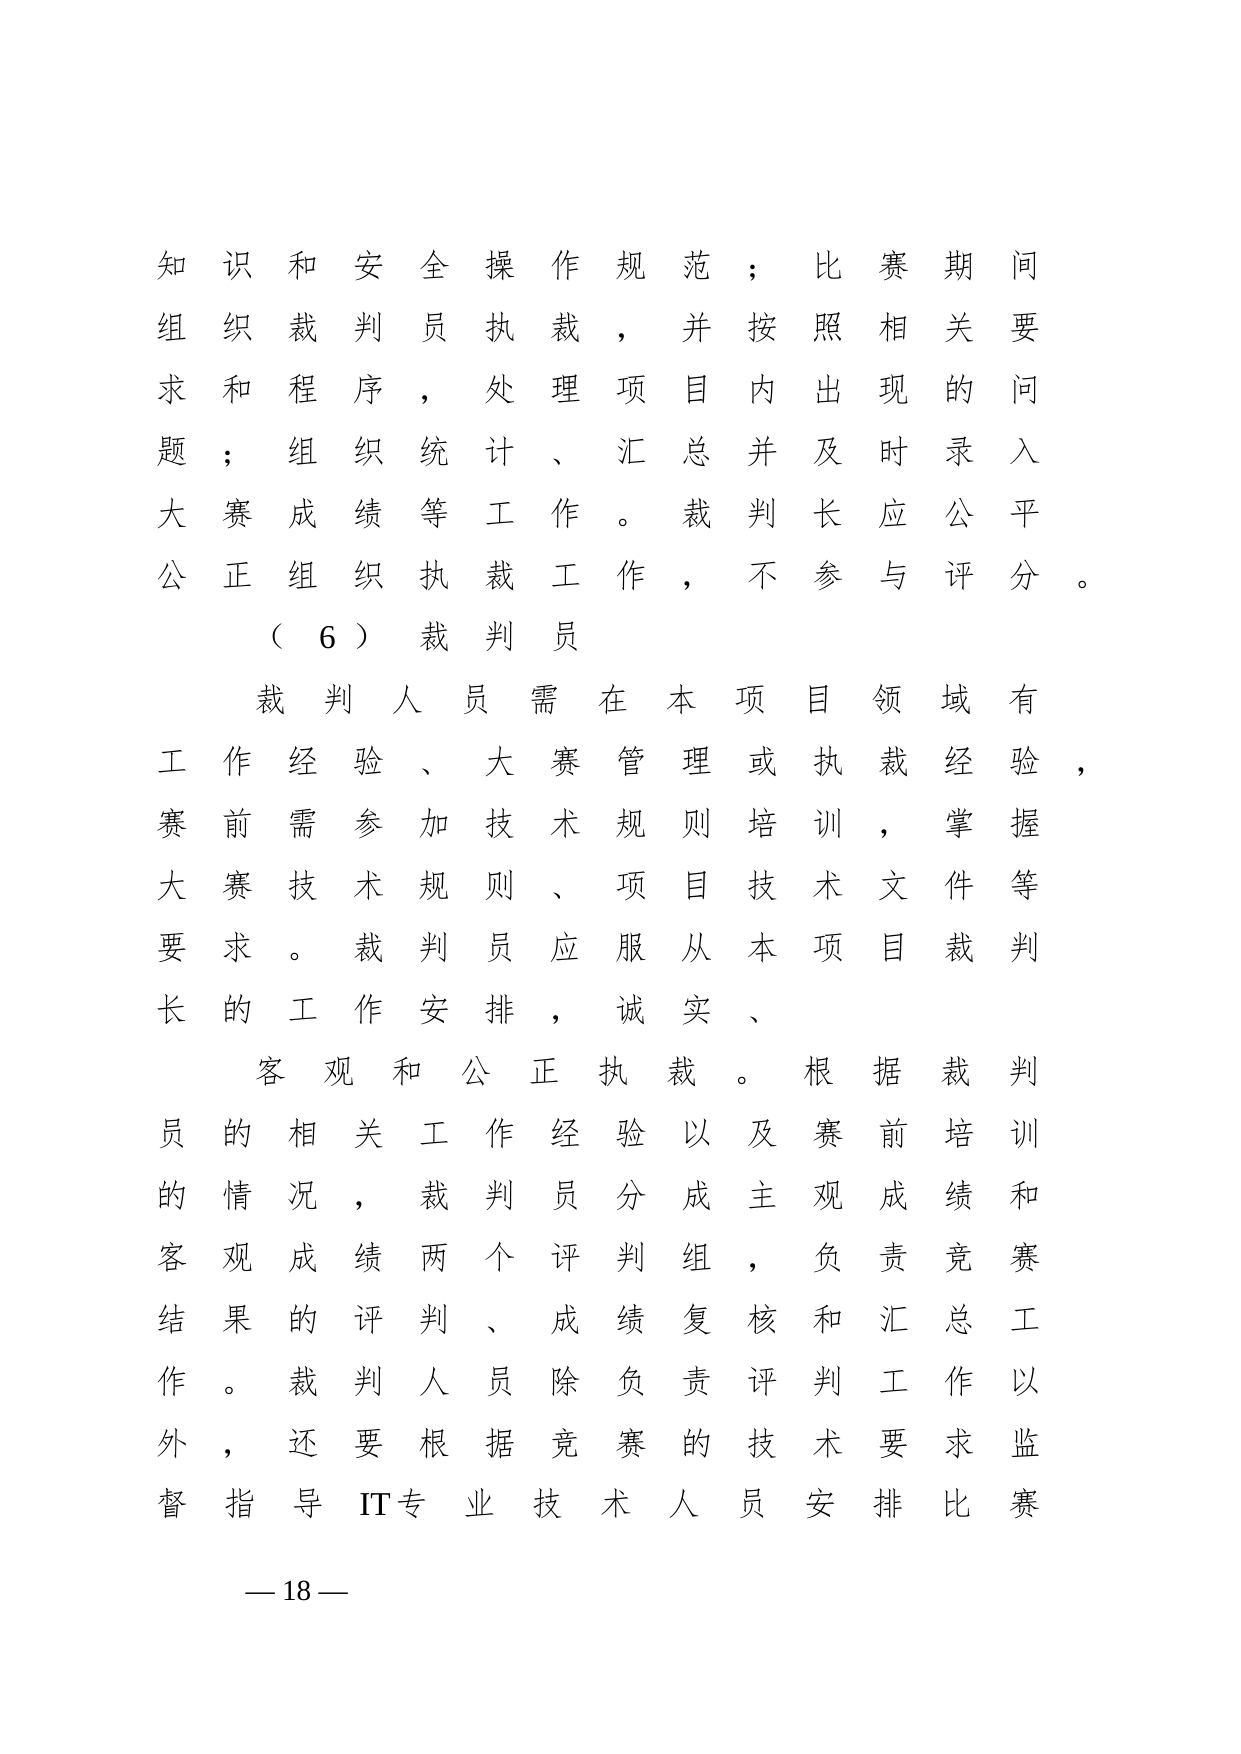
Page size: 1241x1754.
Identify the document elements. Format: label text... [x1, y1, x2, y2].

text （6）裁判员 [155, 604, 1073, 666]
text 裁判人员需在本项目领域有工作经验、大赛管理或执裁经验，赛前需参加技术规则培训，掌握大赛技术规则、项目技术文件等要求。裁判员应服从本项目裁判长的工作安排，诚实、 [155, 666, 1073, 1038]
